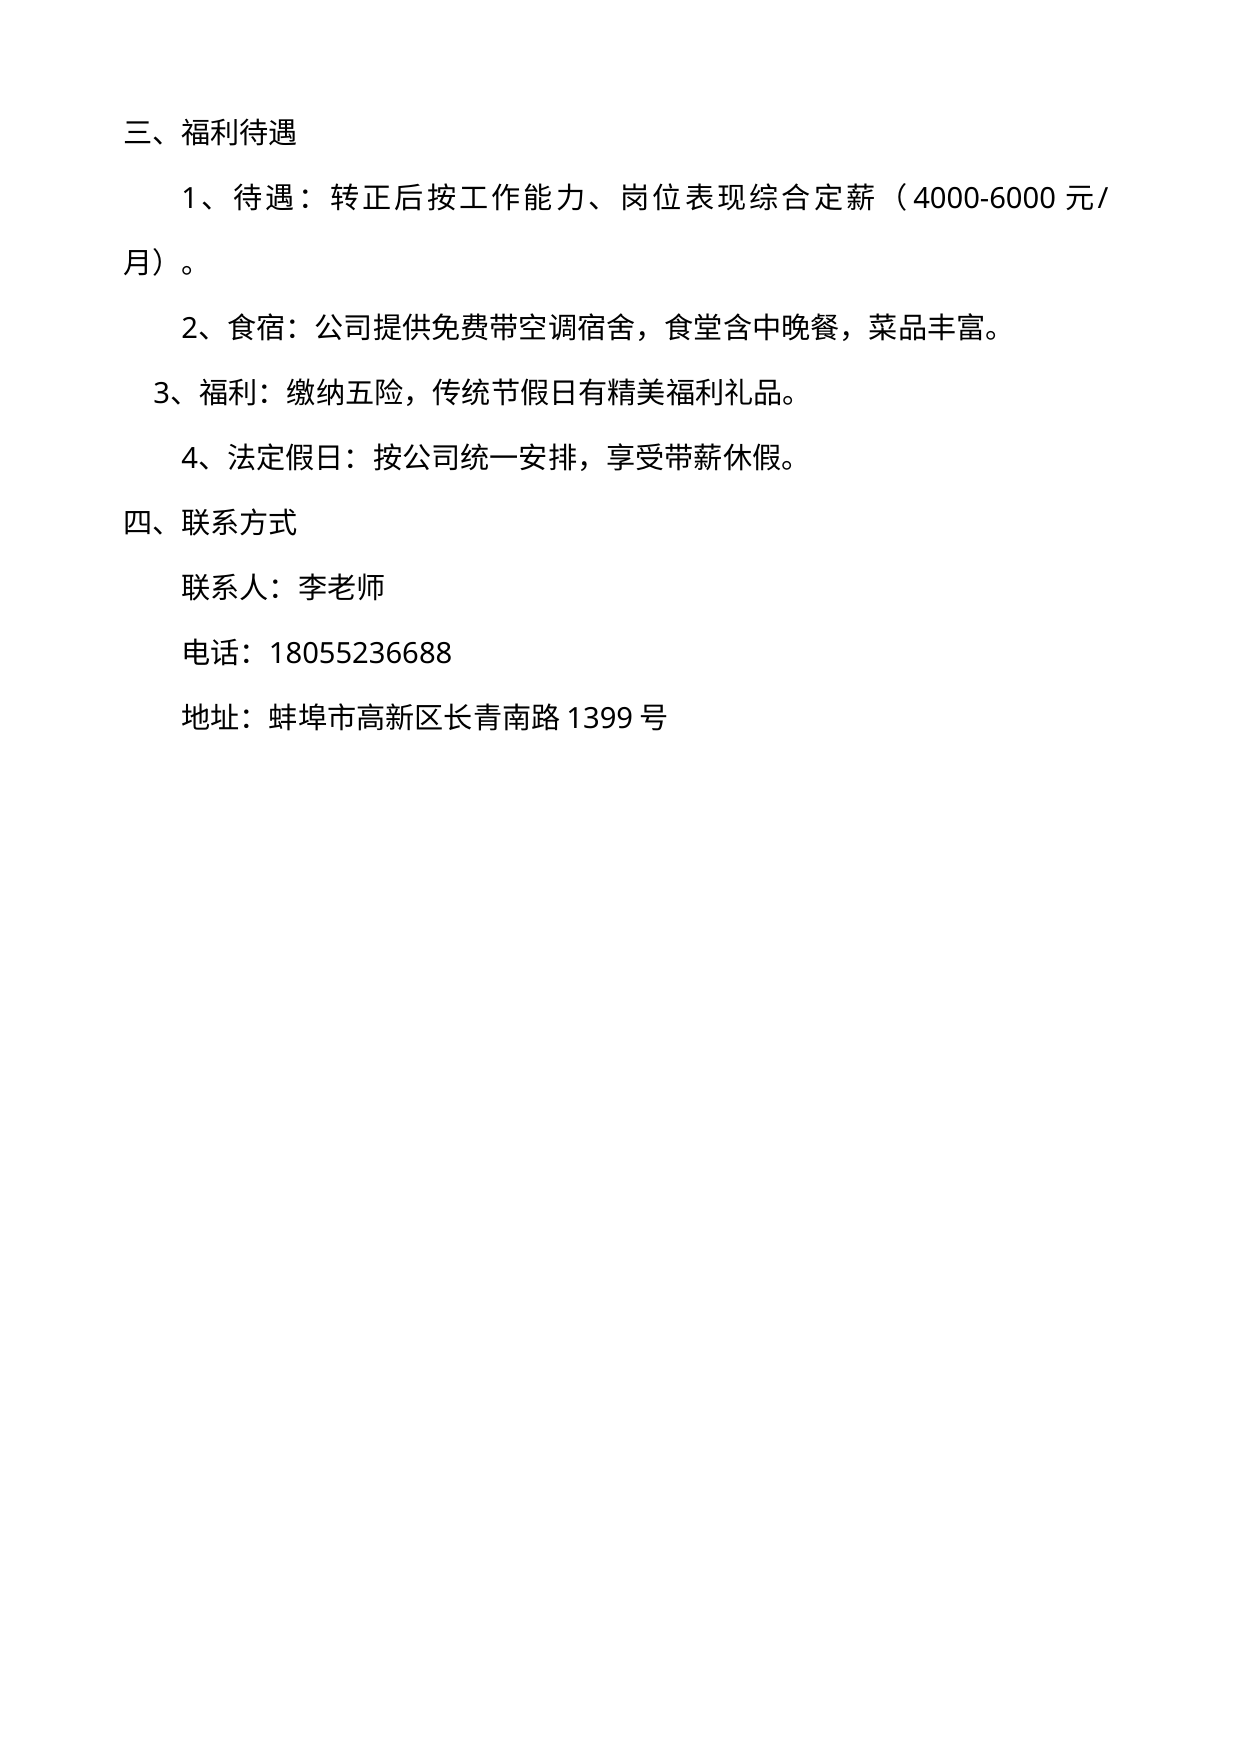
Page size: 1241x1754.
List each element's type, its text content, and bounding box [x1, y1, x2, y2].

list 1、待遇：转正后按工作能力、岗位表现综合定薪（4000-6000元/月）。 [123, 164, 1108, 294]
text 三、福利待遇 [123, 99, 1108, 164]
list 4、法定假日：按公司统一安排，享受带薪休假。 [123, 424, 1108, 489]
list 联系人：李老师 [123, 554, 1108, 619]
list 地址：蚌埠市高新区长青南路1399号 [123, 684, 1108, 749]
list 电话：18055236688 [123, 619, 1108, 684]
list 2、食宿：公司提供免费带空调宿舍，食堂含中晚餐，菜品丰富。 3、福利：缴纳五险，传统节假日有精美福利礼品。 [123, 294, 1108, 424]
text 四、联系方式 [123, 489, 1108, 554]
